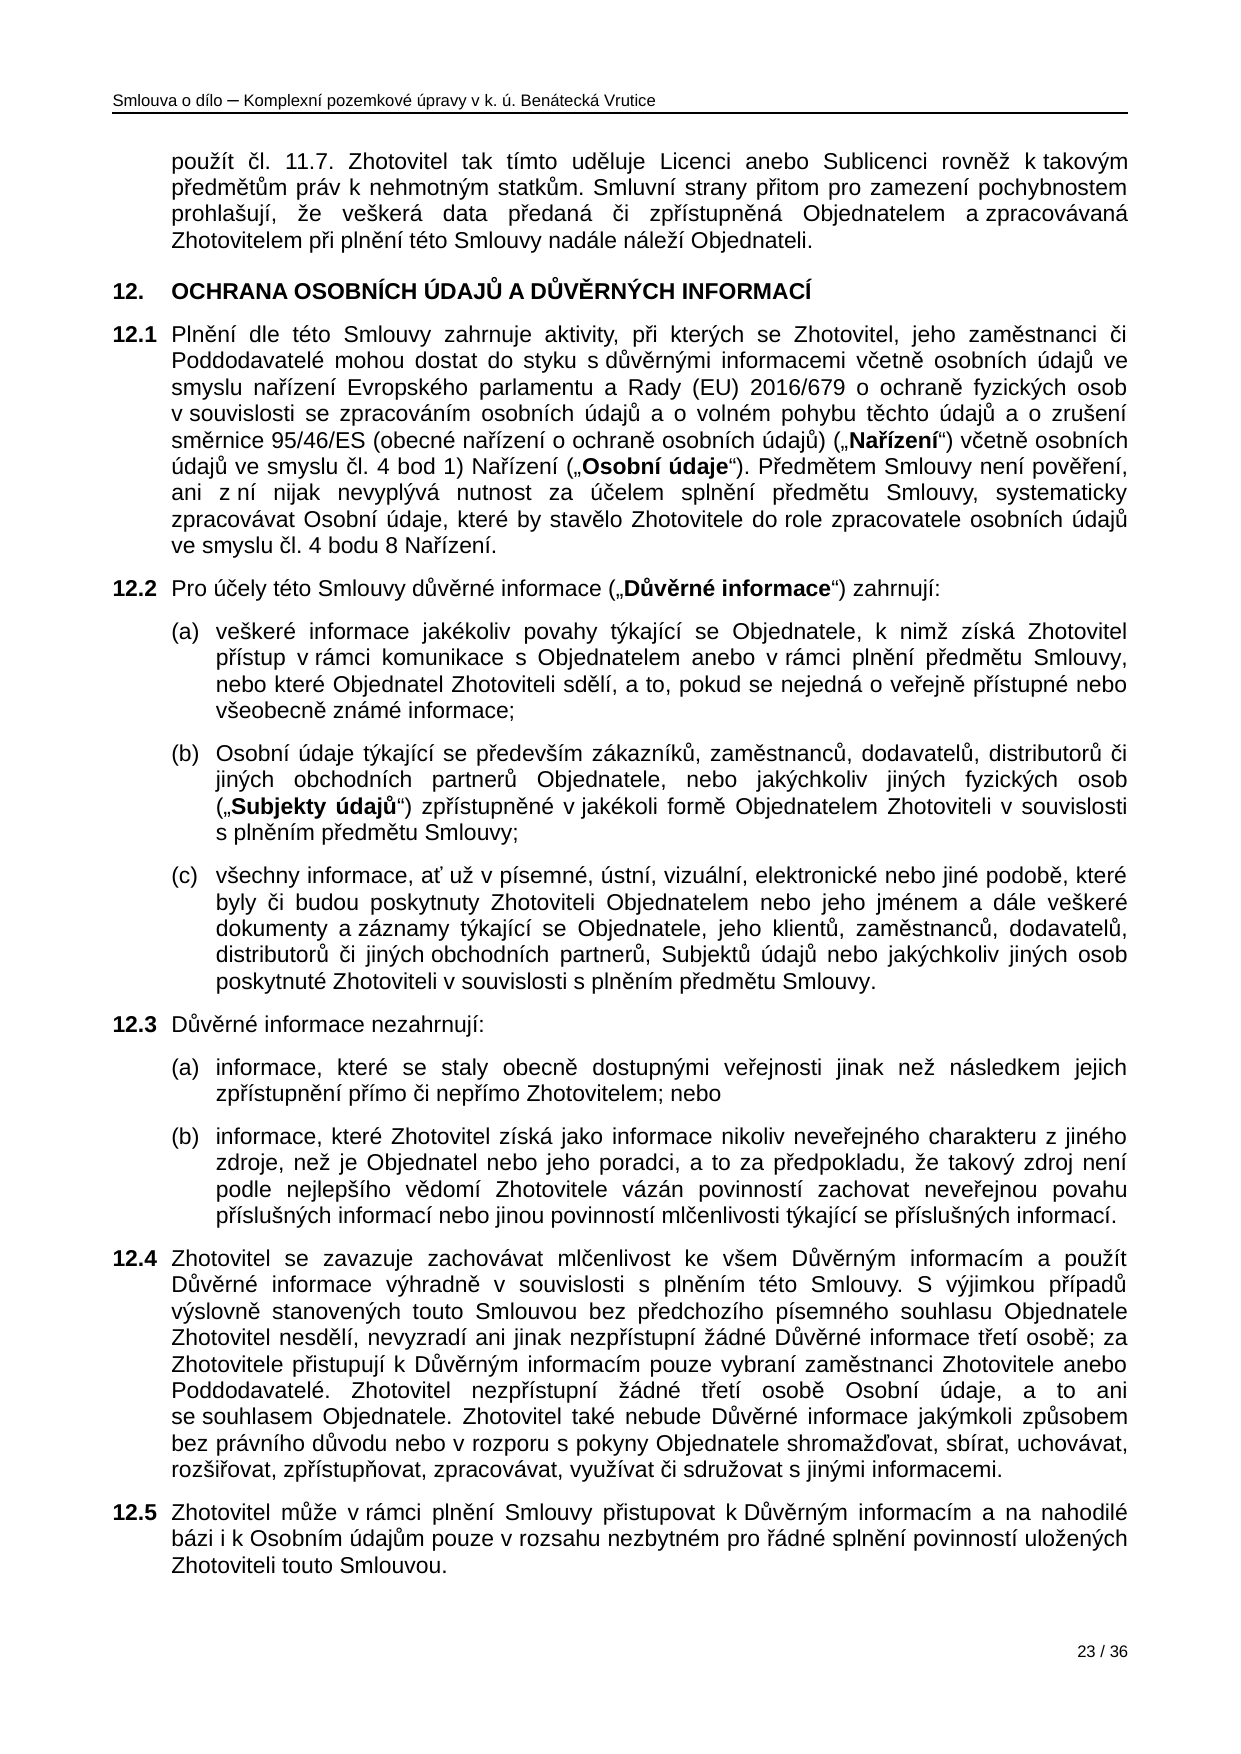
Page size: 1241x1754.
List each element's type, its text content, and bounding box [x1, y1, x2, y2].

text Ochrana osobních údajů a Důvěrných informací [112, 278, 1128, 304]
list informace, které Zhotovitel získá jako informace nikoliv neveřejného charakteru z jiného zdroje, než je Objednatel nebo jeho poradci, a to za předpokladu, že takový zdroj není podle nejlepšího vědomí Zhotovitele vázán povinností zachovat neveřejnou povahu příslušných informací nebo jinou povinností mlčenlivosti týkající se příslušných informací. [171, 1123, 1128, 1228]
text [112, 148, 1128, 253]
text Zhotovitel může v rámci plnění Smlouvy přistupovat k Důvěrným informacím a na nahodilé bázi i k Osobním údajům pouze v rozsahu nezbytném pro řádné splnění povinností uložených Zhotoviteli touto Smlouvou. [112, 1499, 1128, 1578]
text Plnění dle této Smlouvy zahrnuje aktivity, při kterých se Zhotovitel, jeho zaměstnanci či Poddodavatelé mohou dostat do styku s důvěrnými informacemi včetně osobních údajů ve smyslu nařízení Evropského parlamentu a Rady (EU) 2016/679 o ochraně fyzických osob v souvislosti se zpracováním osobních údajů a o volném pohybu těchto údajů a o zrušení směrnice 95/46/ES (obecné nařízení o ochraně osobních údajů) („Nařízení“) včetně osobních údajů ve smyslu čl. 4 bod 1) Nařízení („Osobní údaje“). Předmětem Smlouvy není pověření, ani z ní nijak nevyplývá nutnost za účelem splnění předmětu Smlouvy, systematicky zpracovávat Osobní údaje, které by stavělo Zhotovitele do role zpracovatele osobních údajů ve smyslu čl. 4 bodu 8 Nařízení. [112, 321, 1128, 558]
text Zhotovitel se zavazuje zachovávat mlčenlivost ke všem Důvěrným informacím a použít Důvěrné informace výhradně v souvislosti s plněním této Smlouvy. S výjimkou případů výslovně stanovených touto Smlouvou bez předchozího písemného souhlasu Objednatele Zhotovitel nesdělí, nevyzradí ani jinak nezpřístupní žádné Důvěrné informace třetí osobě; za Zhotovitele přistupují k Důvěrným informacím pouze vybraní zaměstnanci Zhotovitele anebo Poddodavatelé. Zhotovitel nezpřístupní žádné třetí osobě Osobní údaje, a to ani se souhlasem Objednatele. Zhotovitel také nebude Důvěrné informace jakýmkoli způsobem bez právního důvodu nebo v rozporu s pokyny Objednatele shromažďovat, sbírat, uchovávat, rozšiřovat, zpřístupňovat, zpracovávat, využívat či sdružovat s jinými informacemi. [112, 1245, 1128, 1482]
text Osobní údaje týkající se především zákazníků, zaměstnanců, dodavatelů, distributorů či jiných obchodních partnerů Objednatele, nebo jakýchkoliv jiných fyzických osob („Subjekty údajů“) zpřístupněné v jakékoli formě Objednatelem Zhotoviteli v souvislosti s plněním předmětu Smlouvy; [171, 740, 1128, 846]
list informace, které se staly obecně dostupnými veřejnosti jinak než následkem jejich zpřístupnění přímo či nepřímo Zhotovitelem; nebo [171, 1054, 1128, 1106]
text všechny informace, ať už v písemné, ústní, vizuální, elektronické nebo jiné podobě, které byly či budou poskytnuty Zhotoviteli Objednatelem nebo jeho jménem a dále veškeré dokumenty a záznamy týkající se Objednatele, jeho klientů, zaměstnanců, dodavatelů, distributorů či jiných obchodních partnerů, Subjektů údajů nebo jakýchkoliv jiných osob poskytnuté Zhotoviteli v souvislosti s plněním předmětu Smlouvy. [171, 862, 1128, 994]
list veškeré informace jakékoliv povahy týkající se Objednatele, k nimž získá Zhotovitel přístup v rámci komunikace s Objednatelem anebo v rámci plnění předmětu Smlouvy, nebo které Objednatel Zhotoviteli sdělí, a to, pokud se nejedná o veřejně přístupné nebo všeobecně známé informace; [171, 618, 1128, 723]
text Důvěrné informace nezahrnují: [112, 1011, 1128, 1037]
text Pro účely této Smlouvy důvěrné informace („Důvěrné informace“) zahrnují: [112, 575, 1128, 601]
